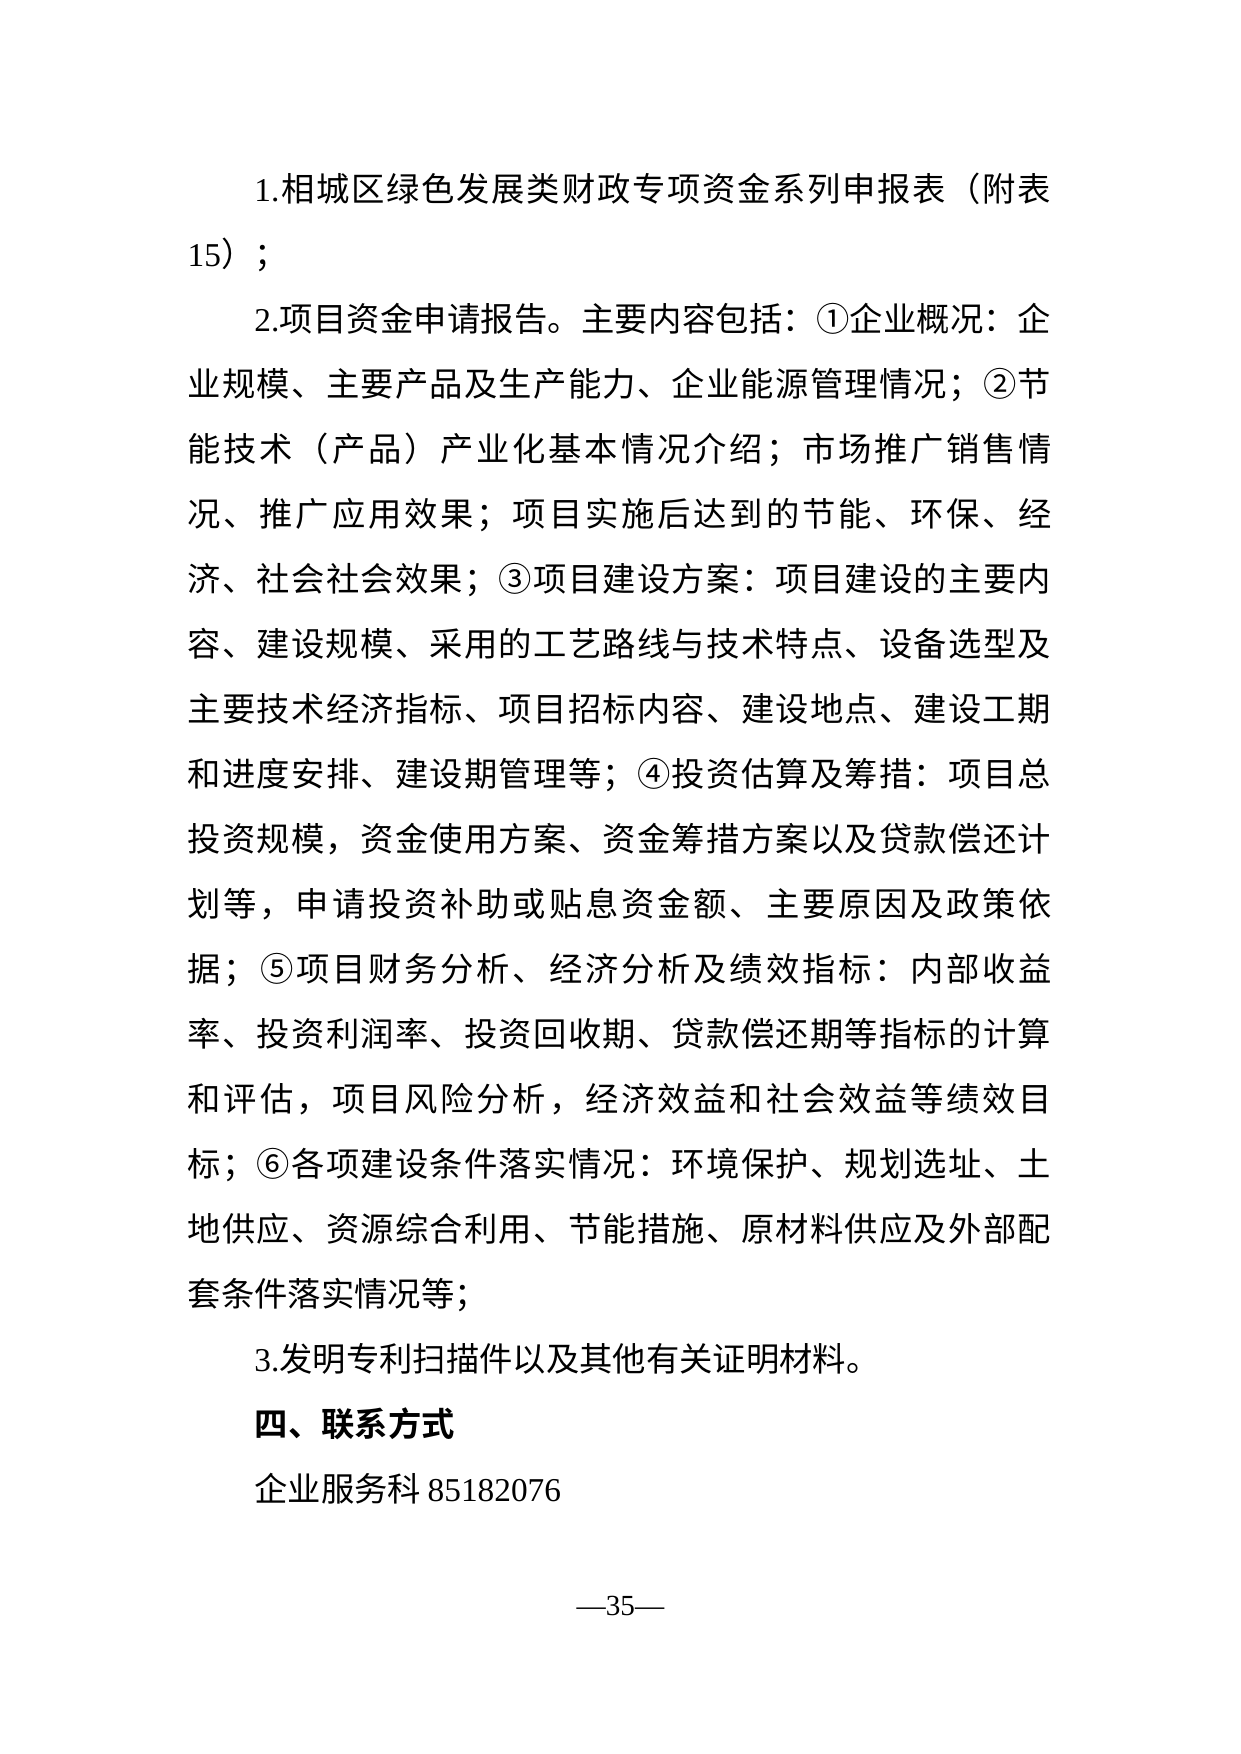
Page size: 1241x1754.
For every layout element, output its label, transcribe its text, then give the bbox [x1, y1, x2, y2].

text 四、联系方式 [187, 1389, 1053, 1454]
text 企业服务科85182076 [187, 1454, 1053, 1519]
text 3.发明专利扫描件以及其他有关证明材料。 [187, 1324, 1053, 1389]
text 1.相城区绿色发展类财政专项资金系列申报表（附表15）； [187, 154, 1053, 284]
text 2.项目资金申请报告。主要内容包括：①企业概况：企业规模、主要产品及生产能力、企业能源管理情况；②节能技术（产品）产业化基本情况介绍；市场推广销售情况、推广应用效果；项目实施后达到的节能、环保、经济、社会社会效果；③项目建设方案：项目建设的主要内容、建设规模、采用的工艺路线与技术特点、设备选型及主要技术经济指标、项目招标内容、建设地点、建设工期和进度安排、建设期管理等；④投资估算及筹措：项目总投资规模，资金使用方案、资金筹措方案以及贷款偿还计划等，申请投资补助或贴息资金额、主要原因及政策依据；⑤项目财务分析、经济分析及绩效指标：内部收益率、投资利润率、投资回收期、贷款偿还期等指标的计算和评估，项目风险分析，经济效益和社会效益等绩效目标；⑥各项建设条件落实情况：环境保护、规划选址、土地供应、资源综合利用、节能措施、原材料供应及外部配套条件落实情况等； [187, 284, 1053, 1324]
